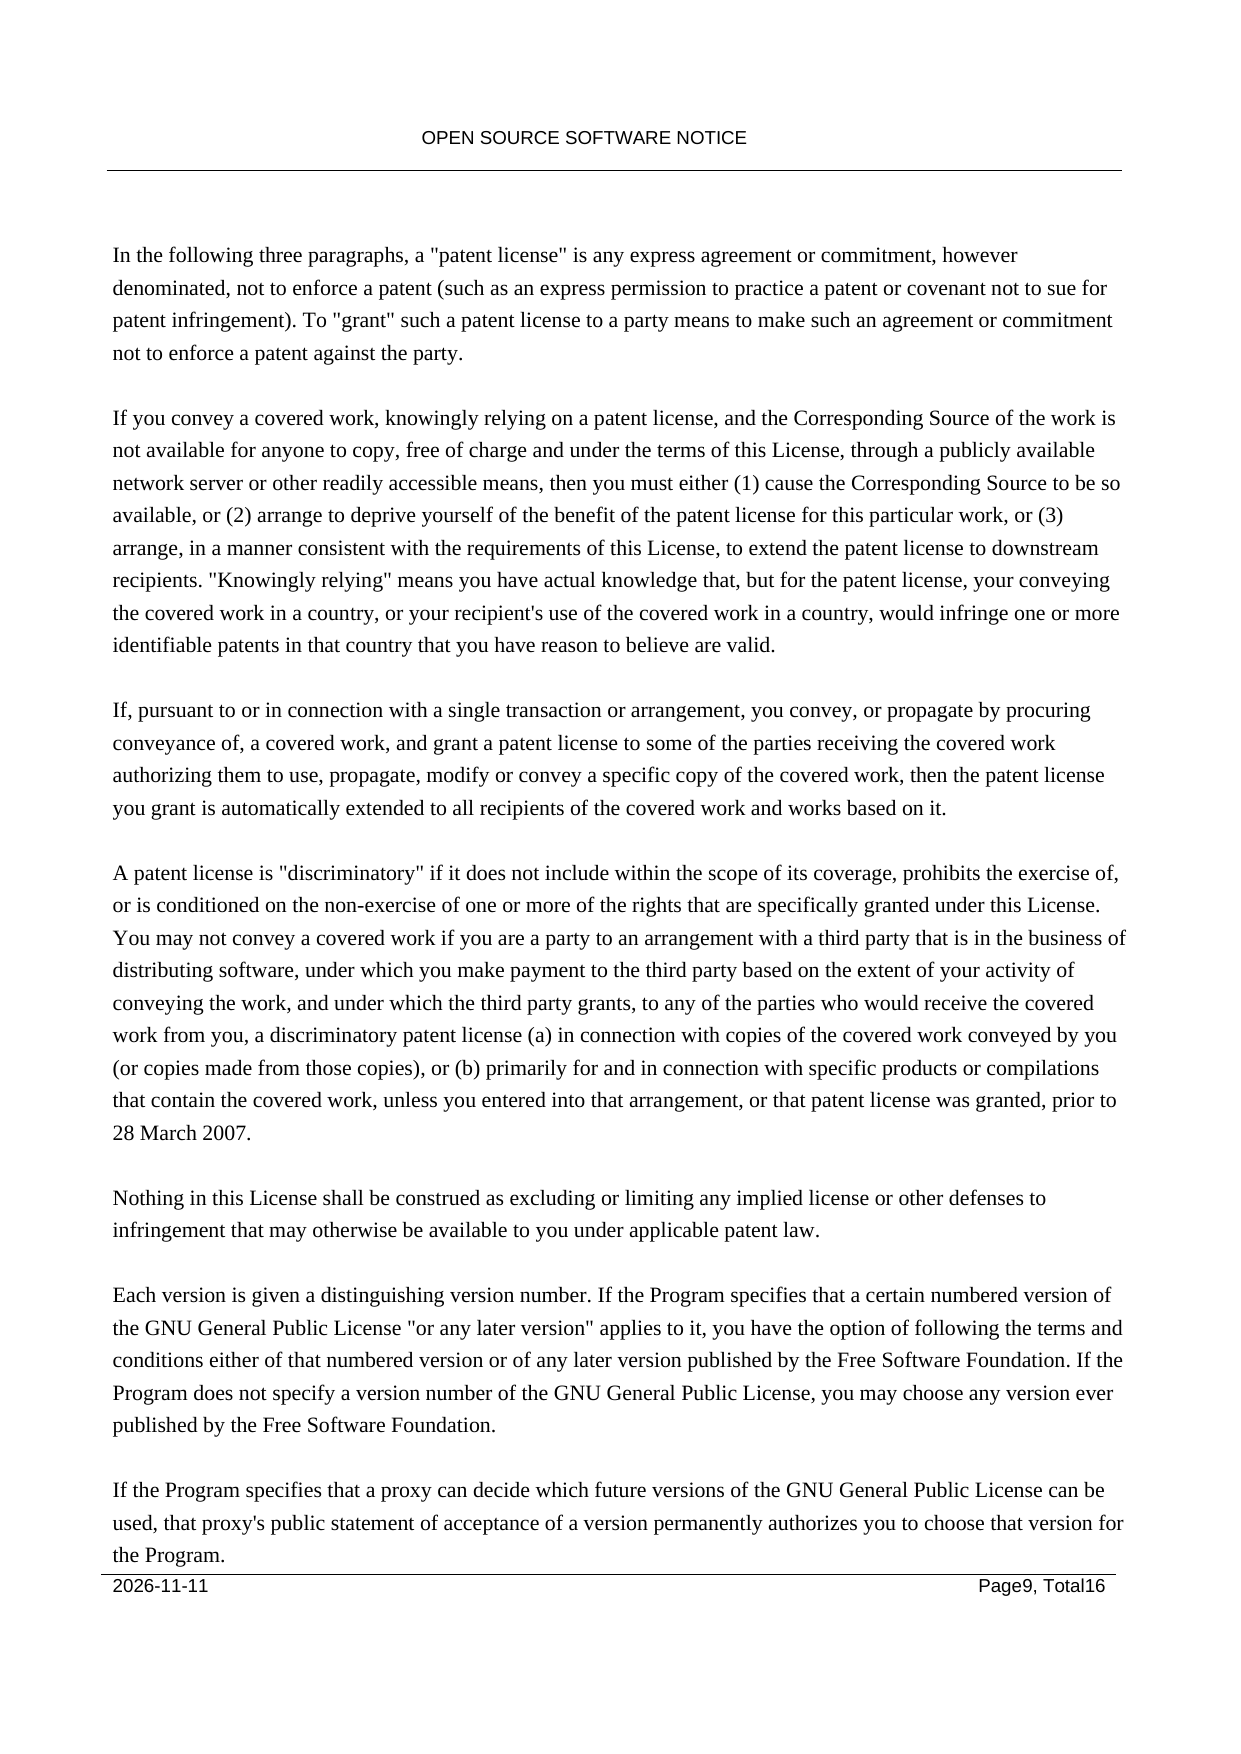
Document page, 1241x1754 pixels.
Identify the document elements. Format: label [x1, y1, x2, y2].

text [112, 206, 1128, 1571]
